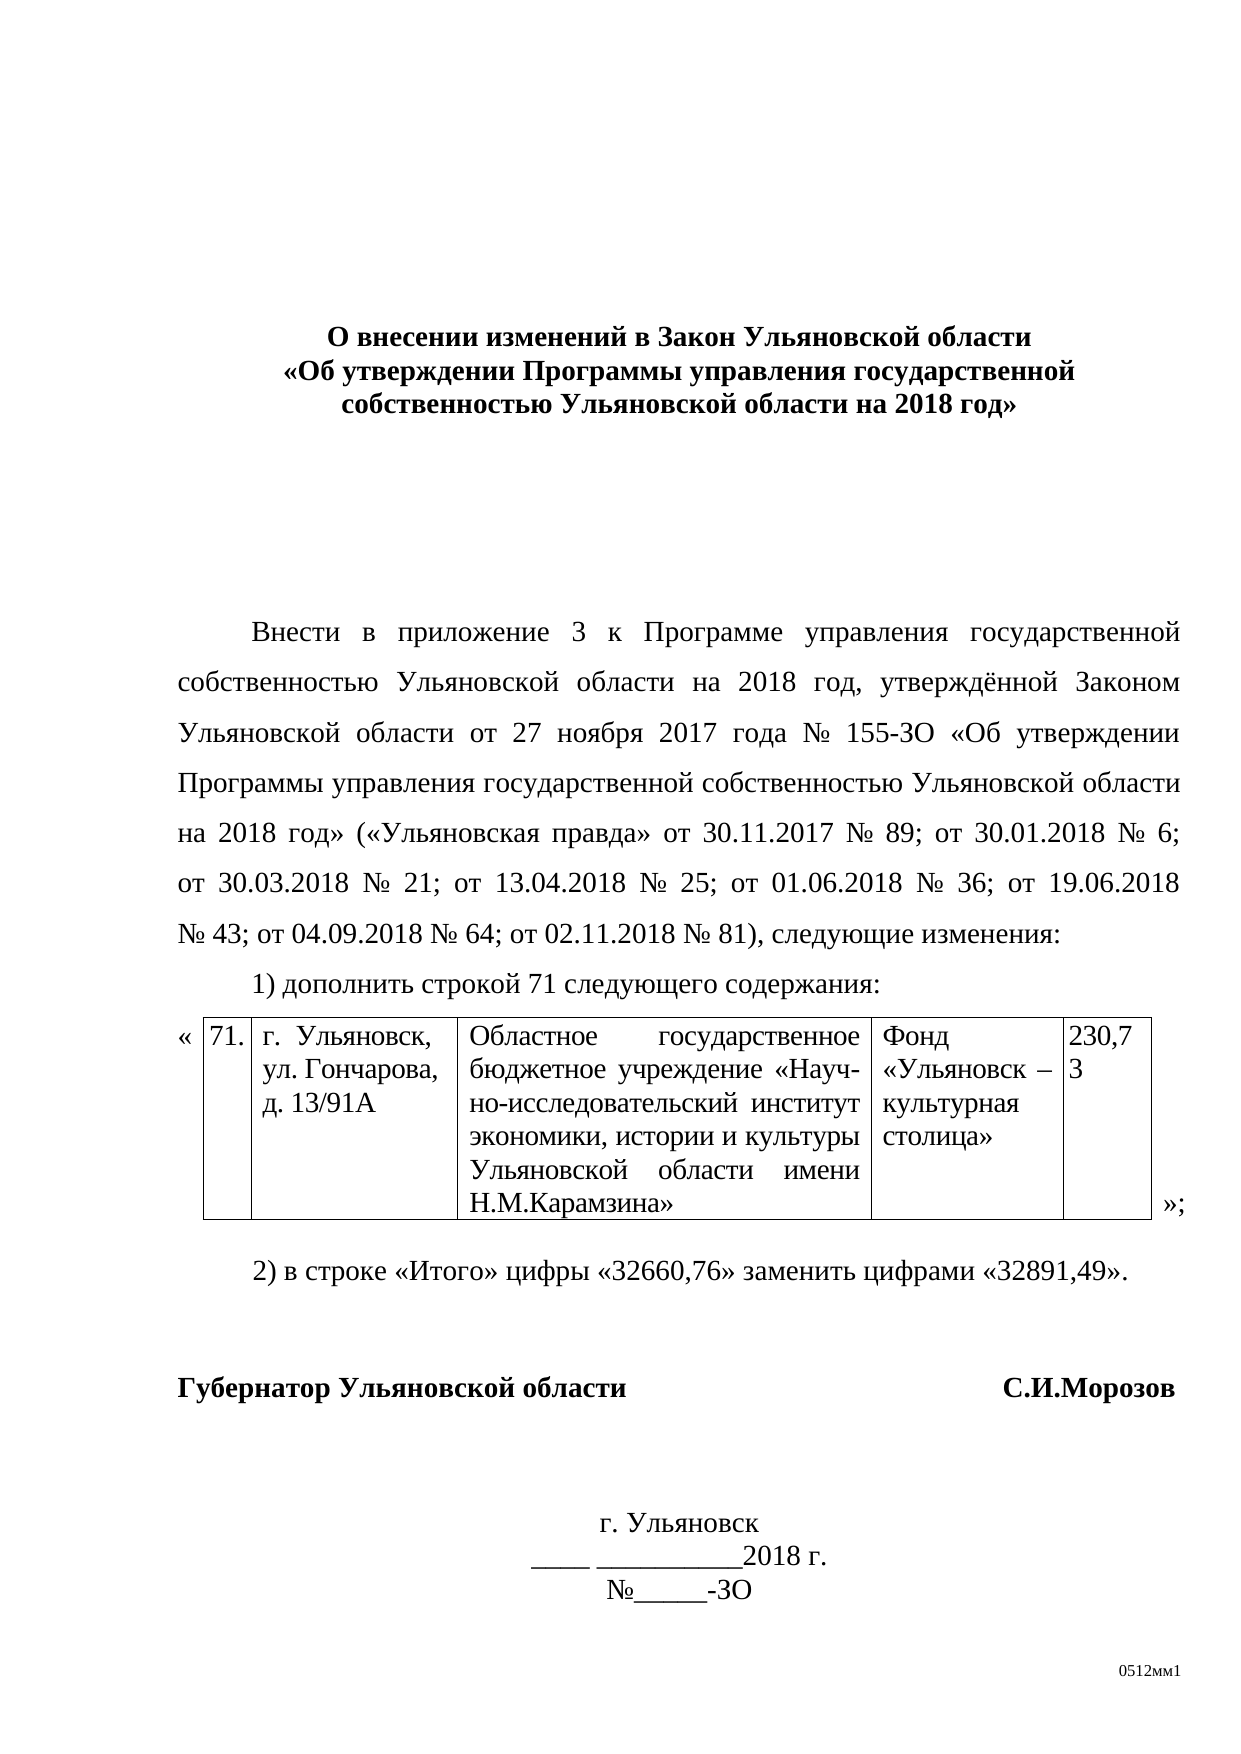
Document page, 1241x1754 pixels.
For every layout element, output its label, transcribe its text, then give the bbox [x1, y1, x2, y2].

text г. Ульяновск [177, 1505, 1181, 1538]
text Внести в приложение 3 к Программе управления государственной собственностью Ульяновской области на 2018 год, утверждённой Законом Ульяновской области от 27 ноября 2017 года № 155-ЗО «Об утверждении Программы управления государственной собственностью Ульяновской области на 2018 год» («Ульяновская правда» от 30.11.2017 № 89; от 30.01.2018 № 6; от 30.03.2018 № 21; от 13.04.2018 № 25; от 01.06.2018 № 36; от 19.06.2018 № 43; от 04.09.2018 № 64; от 02.11.2018 № 81), следующие изменения: [177, 614, 1181, 949]
table_header 71. [204, 1018, 251, 1219]
text «Об утверждении Программы управления государственной собственностью Ульяновской области на 2018 год» [177, 353, 1181, 420]
text Губернатор Ульяновской области С.И.Морозов [177, 1371, 1179, 1404]
text 2) в строке «Итого» цифры «32660,76» заменить цифрами «32891,49». [177, 1253, 1181, 1287]
text ____ __________2018 г. [177, 1538, 1181, 1572]
text 1) дополнить строкой 71 следующего содержания: [177, 966, 1181, 1000]
table_header »; [1152, 1017, 1208, 1219]
table_header г. Ульяновск, ул. Гончарова, д. 13/91А [252, 1018, 457, 1219]
table_header Фонд «Ульяновск – культурная столица» [872, 1018, 1063, 1219]
table_header 230,73 [1064, 1018, 1151, 1219]
table_header Областное государственное бюджетное учреждение «Научно-исследовательский институт экономики, истории и культуры Ульяновской области имени Н.М.Карамзина» [458, 1018, 871, 1219]
text №_____-ЗО [177, 1572, 1181, 1605]
table_header « [166, 1017, 203, 1219]
text О внесении изменений в Закон Ульяновской области [177, 319, 1181, 353]
